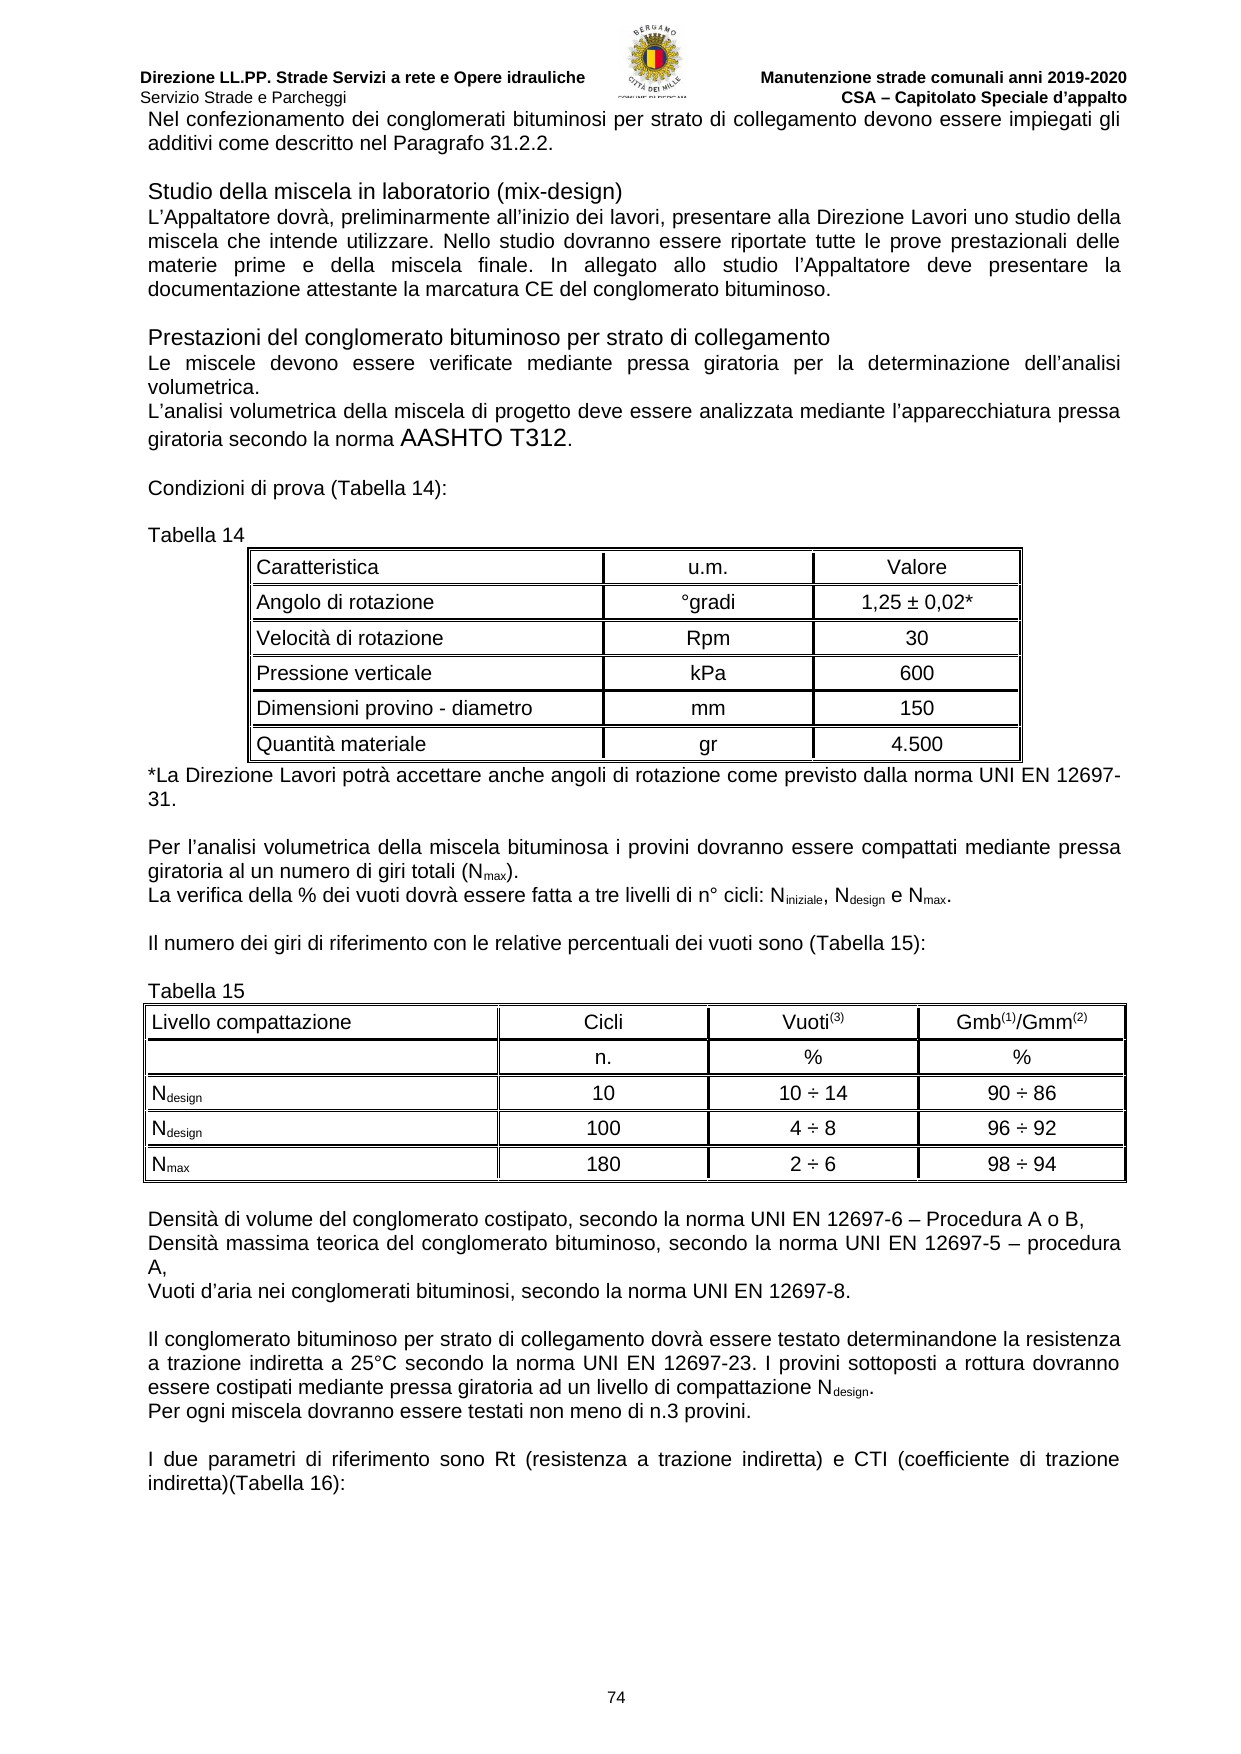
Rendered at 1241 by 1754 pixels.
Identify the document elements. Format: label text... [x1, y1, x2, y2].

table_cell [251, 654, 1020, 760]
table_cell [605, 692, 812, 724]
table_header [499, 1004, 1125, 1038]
text Condizioni di prova (Tabella 14): [148, 475, 1122, 499]
picture [617, 25, 687, 97]
text Il numero dei giri di riferimento con le relative percentuali dei vuoti sono (Tabella 15): [148, 931, 1122, 954]
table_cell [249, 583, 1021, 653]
text Per ogni miscela dovranno essere testati non meno di n.3 provini. [148, 1398, 1122, 1422]
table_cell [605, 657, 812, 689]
text Prestazioni del conglomerato bituminoso per strato di collegamento [148, 324, 1122, 351]
text Per l’analisi volumetrica della miscela bituminosa i provini dovranno essere compattati mediante pressa giratoria al un numero di giri totali (Nmax). [148, 835, 1122, 883]
text Tabella 14 [148, 523, 1122, 547]
text Nel confezionamento dei conglomerati bituminosi per strato di collegamento devono essere impiegati gli additivi come descritto nel Paragrafo 31.2.2. [148, 106, 1122, 154]
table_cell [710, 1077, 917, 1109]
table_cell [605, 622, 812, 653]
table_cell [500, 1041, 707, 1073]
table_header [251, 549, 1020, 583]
text L’Appaltatore dovrà, preliminarmente all’inizio dei lavori, presentare alla Direzione Lavori uno studio della miscela che intende utilizzare. Nello studio dovranno essere riportate tutte le prove prestazionali delle materie prime e della miscela finale. In allegato allo studio l’Appaltatore deve presentare la documentazione attestante la marcatura CE del conglomerato bituminoso. [148, 204, 1122, 300]
text *La Direzione Lavori potrà accettare anche angoli di rotazione come previsto dalla norma UNI EN 12697-31. [148, 763, 1122, 811]
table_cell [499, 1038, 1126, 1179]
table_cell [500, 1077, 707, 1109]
text Studio della miscela in laboratorio (mix-design) [148, 178, 1122, 204]
text La verifica della % dei vuoti dovrà essere fatta a tre livelli di n° cicli: Niniziale, Ndesign e Nmax. [148, 883, 1122, 907]
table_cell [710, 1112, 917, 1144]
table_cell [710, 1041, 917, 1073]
text Densità di volume del conglomerato costipato, secondo la norma UNI EN 12697-6 – Procedura A o B, [148, 1207, 1122, 1231]
text Densità massima teorica del conglomerato bituminoso, secondo la norma UNI EN 12697-5 – procedura A, [148, 1231, 1122, 1279]
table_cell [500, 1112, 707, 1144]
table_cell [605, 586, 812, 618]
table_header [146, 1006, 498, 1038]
text Il conglomerato bituminoso per strato di collegamento dovrà essere testato determinandone la resistenza a trazione indiretta a 25°C secondo la norma UNI EN 12697-23. I provini sottoposti a rottura dovranno essere costipati mediante pressa giratoria ad un livello di compattazione Ndesign. [148, 1327, 1122, 1398]
text Vuoti d’aria nei conglomerati bituminosi, secondo la norma UNI EN 12697-8. [148, 1279, 1122, 1303]
text Tabella 15 [148, 978, 1122, 1002]
text L’analisi volumetrica della miscela di progetto deve essere analizzata mediante l’apparecchiatura pressa giratoria secondo la norma AASHTO T312. [148, 399, 1122, 451]
text Le miscele devono essere verificate mediante pressa giratoria per la determinazione dell’analisi volumetrica. [148, 351, 1122, 399]
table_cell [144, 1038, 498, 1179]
text I due parametri di riferimento sono Rt (resistenza a trazione indiretta) e CTI (coefficiente di trazione indiretta)(Tabella 16): [148, 1446, 1122, 1494]
